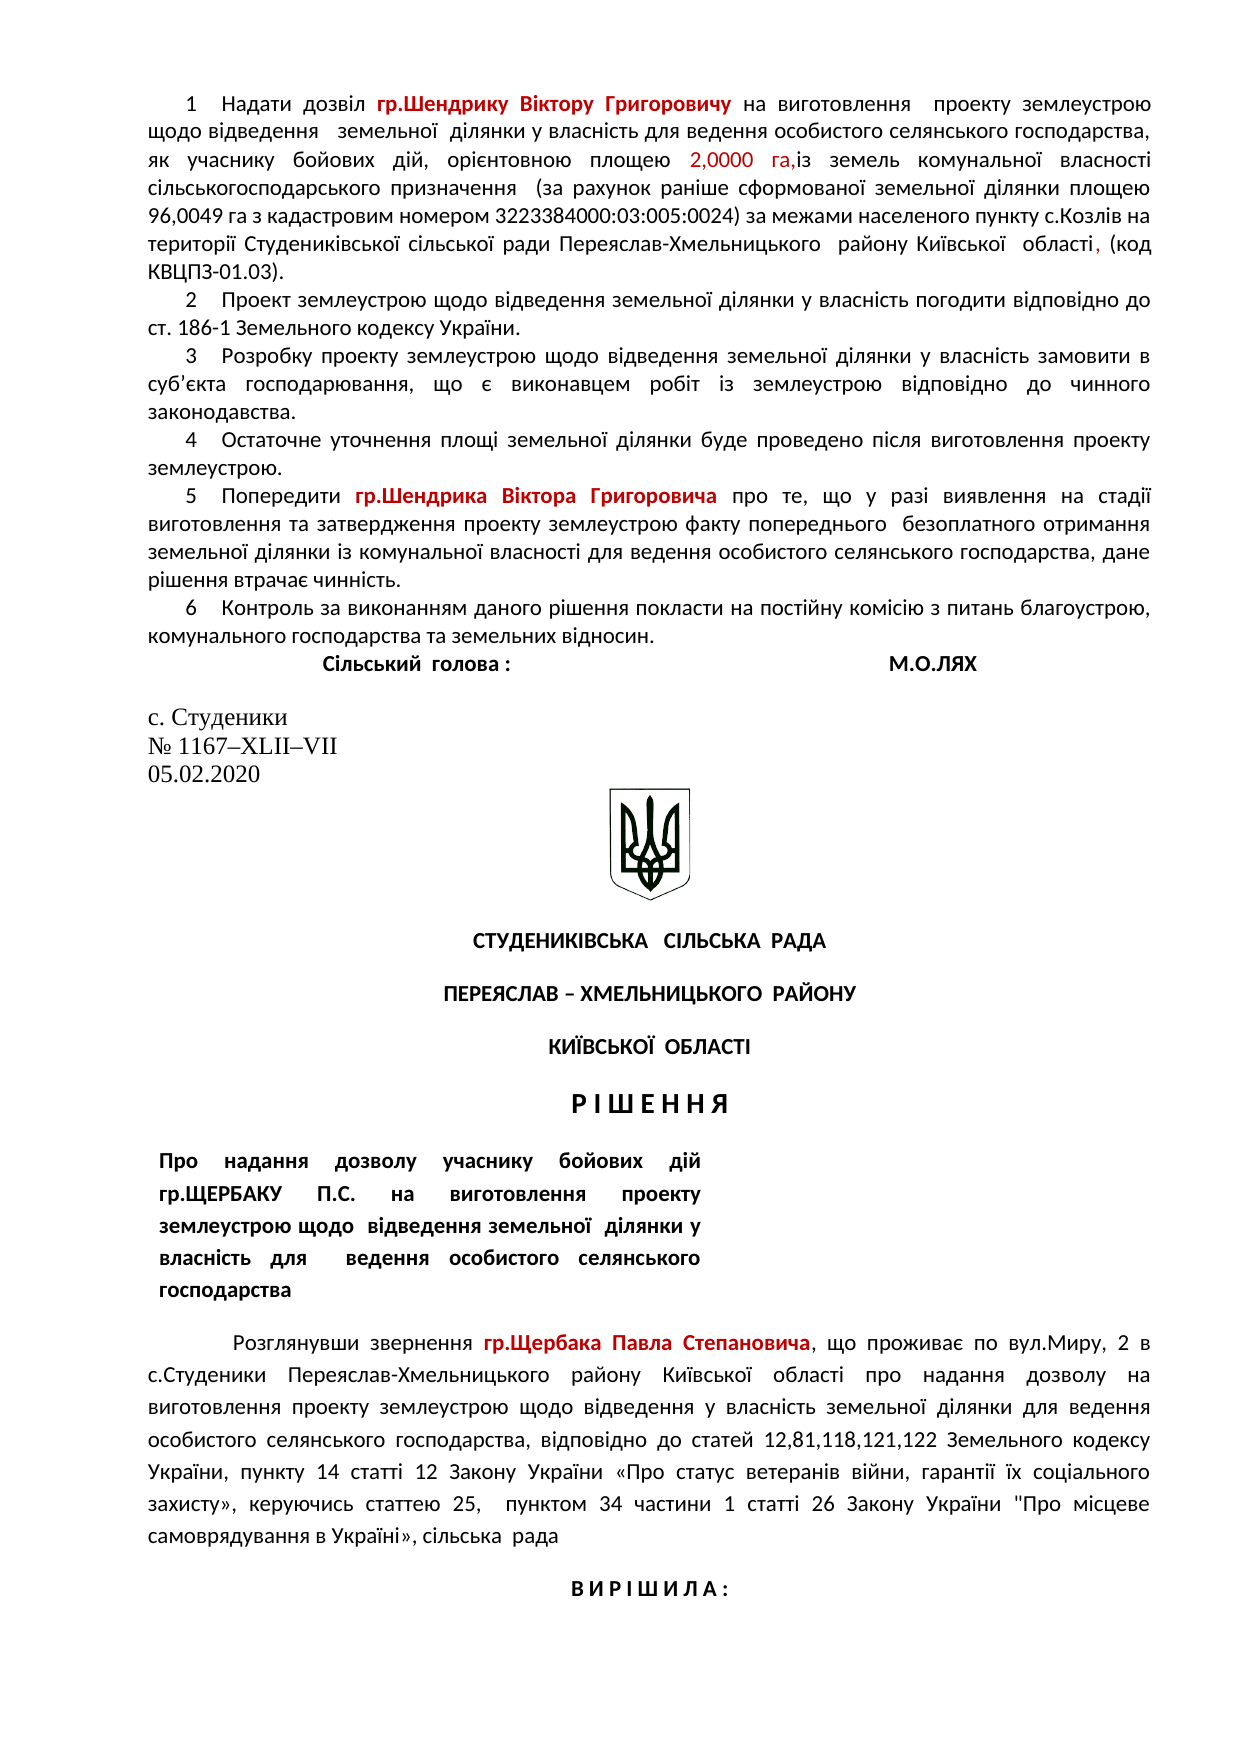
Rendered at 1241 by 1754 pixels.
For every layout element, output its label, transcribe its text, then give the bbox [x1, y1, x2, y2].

list Надати дозвіл гр.Шендрику Віктору Григоровичу на виготовлення проекту землеустрою щодо відведення земельної ділянки у власність для ведення особистого селянського господарства, як учаснику бойових дій, орієнтовною площею 2,0000 га,із земель комунальної власності сільськогосподарського призначення (за рахунок раніше сформованої земельної ділянки площею 96,0049 га з кадастровим номером 3223384000:03:005:0024) за межами населеного пункту с.Козлів на території Студениківської сільської ради Переяслав-Хмельницького району Київської області, (код КВЦПЗ-01.03). [148, 89, 1152, 285]
picture [609, 788, 691, 901]
text Сільський голова : М.О.ЛЯХ [148, 649, 1152, 677]
list Попередити гр.Шендрика Віктора Григоровича про те, що у разі виявлення на стадії виготовлення та затвердження проекту землеустрою факту попереднього безоплатного отримання земельної ділянки із комунальної власності для ведення особистого селянського господарства, дане рішення втрачає чинність. [148, 481, 1152, 593]
text № 1167–XLІІ–VІІ [148, 731, 1152, 759]
text с. Студеники [148, 702, 1152, 731]
list Розробку проекту землеустрою щодо відведення земельної ділянки у власність замовити в суб’єкта господарювання, що є виконавцем робіт із землеустрою відповідно до чинного законодавства. [148, 341, 1152, 425]
text ПЕРЕЯСЛАВ – ХМЕЛЬНИЦЬКОГО РАЙОНУ [148, 979, 1152, 1007]
text В И Р І Ш И Л А : [148, 1574, 1152, 1602]
list Проект землеустрою щодо відведення земельної ділянки у власність погодити відповідно до ст. 186-1 Земельного кодексу України. [148, 285, 1152, 341]
text 05.02.2020 [148, 759, 1152, 788]
table_header Про надання дозволу учаснику бойових дій гр.ЩЕРБАКУ П.С. на виготовлення проекту землеустрою щодо відведення земельної ділянки у власність для ведення особистого селянського господарства [148, 1147, 712, 1328]
list Контроль за виконанням даного рішення покласти на постійну комісію з питань благоустрою, комунального господарства та земельних відносин. [148, 593, 1152, 649]
text СТУДЕНИКІВСЬКА СІЛЬСЬКА РАДА [148, 926, 1152, 954]
text КИЇВСЬКОЇ ОБЛАСТІ [148, 1032, 1152, 1060]
list Остаточне уточнення площі земельної ділянки буде проведено після виготовлення проекту землеустрою. [148, 425, 1152, 481]
text Розглянувши звернення гр.Щербака Павла Степановича, що проживає по вул.Миру, 2 в с.Студеники Переяслав-Хмельницького району Київської області про надання дозволу на виготовлення проекту землеустрою щодо відведення у власність земельної ділянки для ведення особистого селянського господарства, відповідно до статей 12,81,118,121,122 Земельного кодексу України, пункту 14 статті 12 Закону України «Про статус ветеранів війни, гарантії їх соціального захисту», керуючись статтею 25, пунктом 34 частини 1 статті 26 Закону України "Про місцеве самоврядування в Україні», сільська рада [148, 1328, 1152, 1549]
text Р І Ш Е Н Н Я [148, 1085, 1152, 1121]
